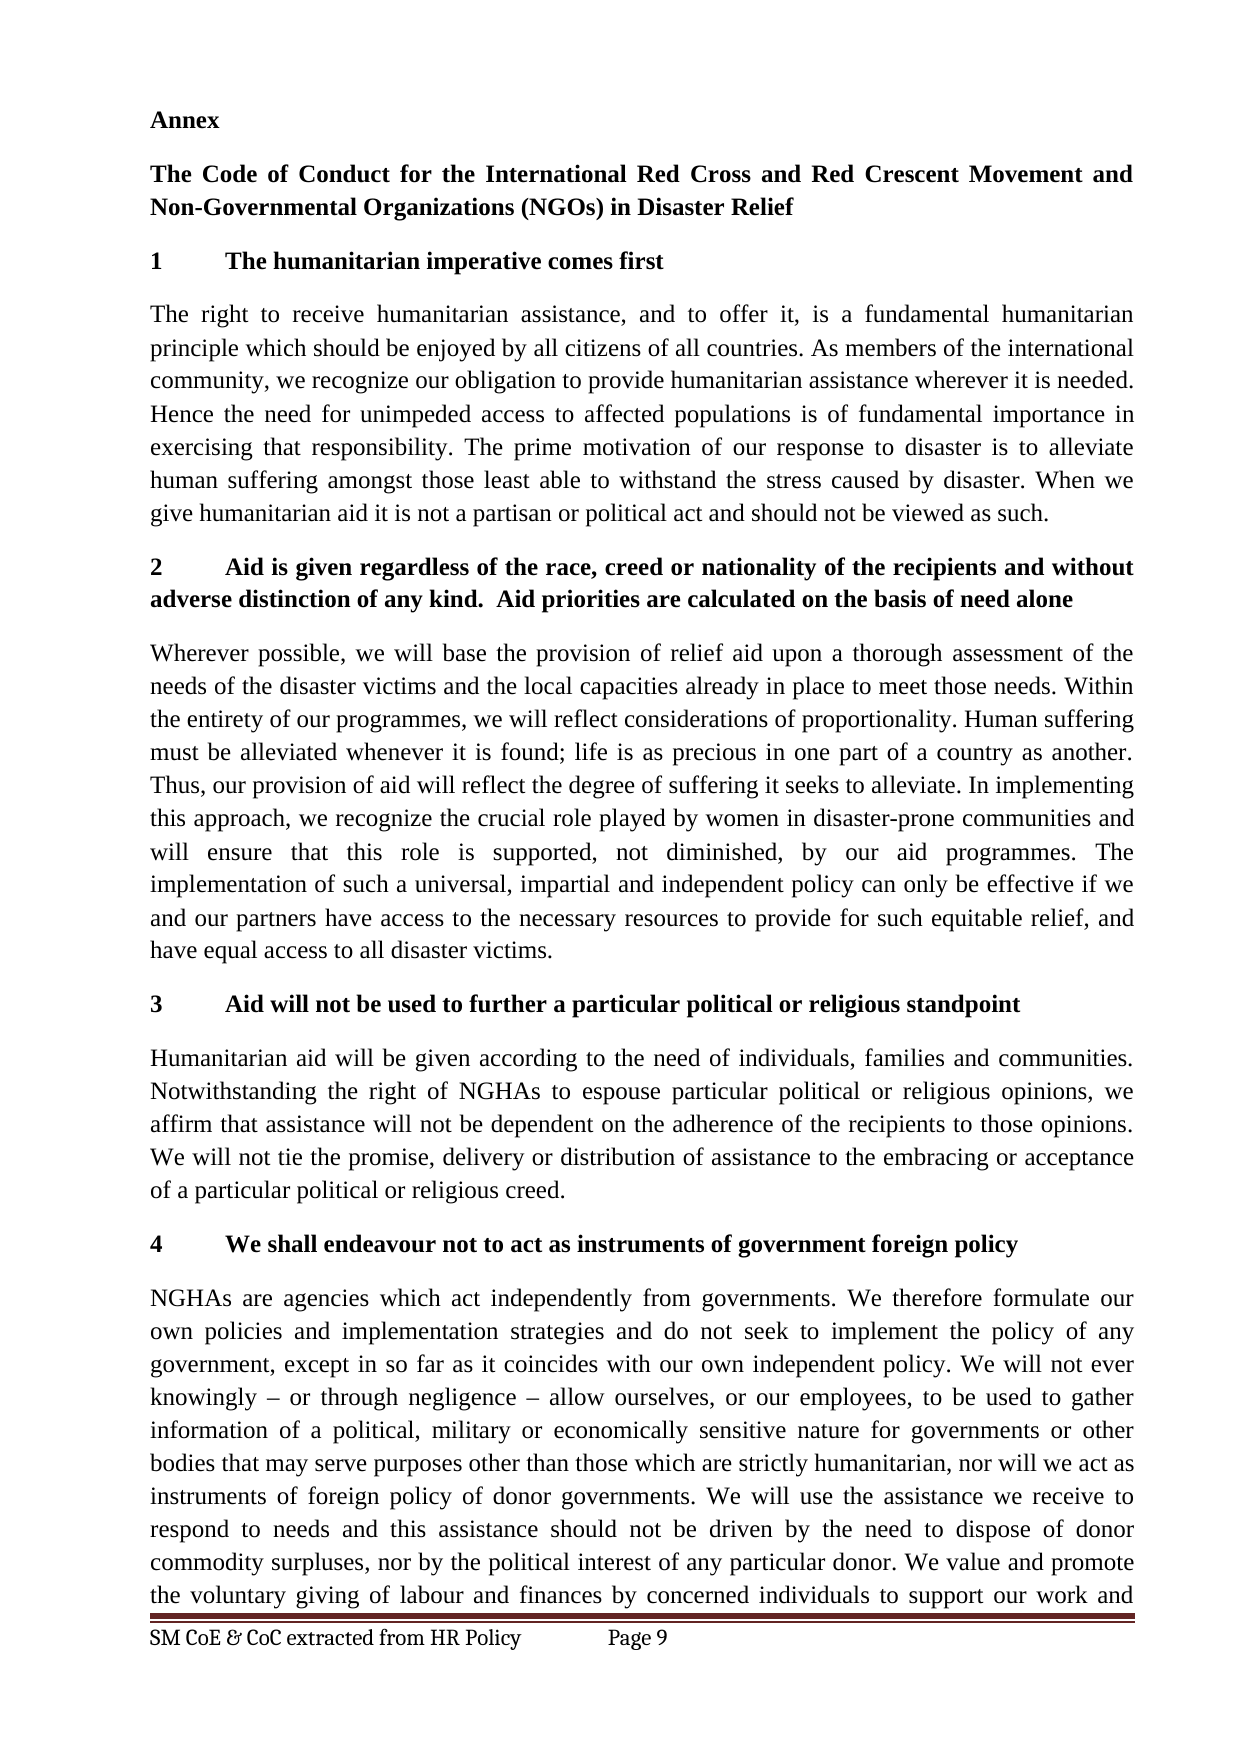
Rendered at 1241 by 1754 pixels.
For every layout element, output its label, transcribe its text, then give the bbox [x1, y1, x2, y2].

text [150, 1283, 1135, 1609]
text Annex [150, 105, 1135, 134]
text Wherever possible, we will base the provision of relief aid upon a thorough assessment of the needs of the disaster victims and the local capacities already in place to meet those needs. Within the entirety of our programmes, we will reflect considerations of proportionality. Human suffering must be alleviated whenever it is found; life is as precious in one part of a country as another. Thus, our provision of aid will reflect the degree of suffering it seeks to alleviate. In implementing this approach, we recognize the crucial role played by women in disaster-prone communities and will ensure that this role is supported, not diminished, by our aid programmes. The implementation of such a universal, impartial and independent policy can only be effective if we and our partners have access to the necessary resources to provide for such equitable relief, and have equal access to all disaster victims. [150, 638, 1135, 964]
text 3 Aid will not be used to further a particular political or religious standpoint [150, 989, 1135, 1018]
text 4 We shall endeavour not to act as instruments of government foreign policy [150, 1229, 1135, 1258]
text The Code of Conduct for the International Red Cross and Red Crescent Movement and Non-Governmental Organizations (NGOs) in Disaster Relief [150, 159, 1135, 221]
text 1 The humanitarian imperative comes first [150, 246, 1135, 274]
text 2 Aid is given regardless of the race, creed or nationality of the recipients and without adverse distinction of any kind. Aid priorities are calculated on the basis of need alone [150, 552, 1135, 613]
text Humanitarian aid will be given according to the need of individuals, families and communities. Notwithstanding the right of NGHAs to espouse particular political or religious opinions, we affirm that assistance will not be dependent on the adherence of the recipients to those opinions. We will not tie the promise, delivery or distribution of assistance to the embracing or acceptance of a particular political or religious creed. [150, 1043, 1135, 1204]
text The right to receive humanitarian assistance, and to offer it, is a fundamental humanitarian principle which should be enjoyed by all citizens of all countries. As members of the international community, we recognize our obligation to provide humanitarian assistance wherever it is needed. Hence the need for unimpeded access to affected populations is of fundamental importance in exercising that responsibility. The prime motivation of our response to disaster is to alleviate human suffering amongst those least able to withstand the stress caused by disaster. When we give humanitarian aid it is not a partisan or political act and should not be viewed as such. [150, 299, 1135, 526]
